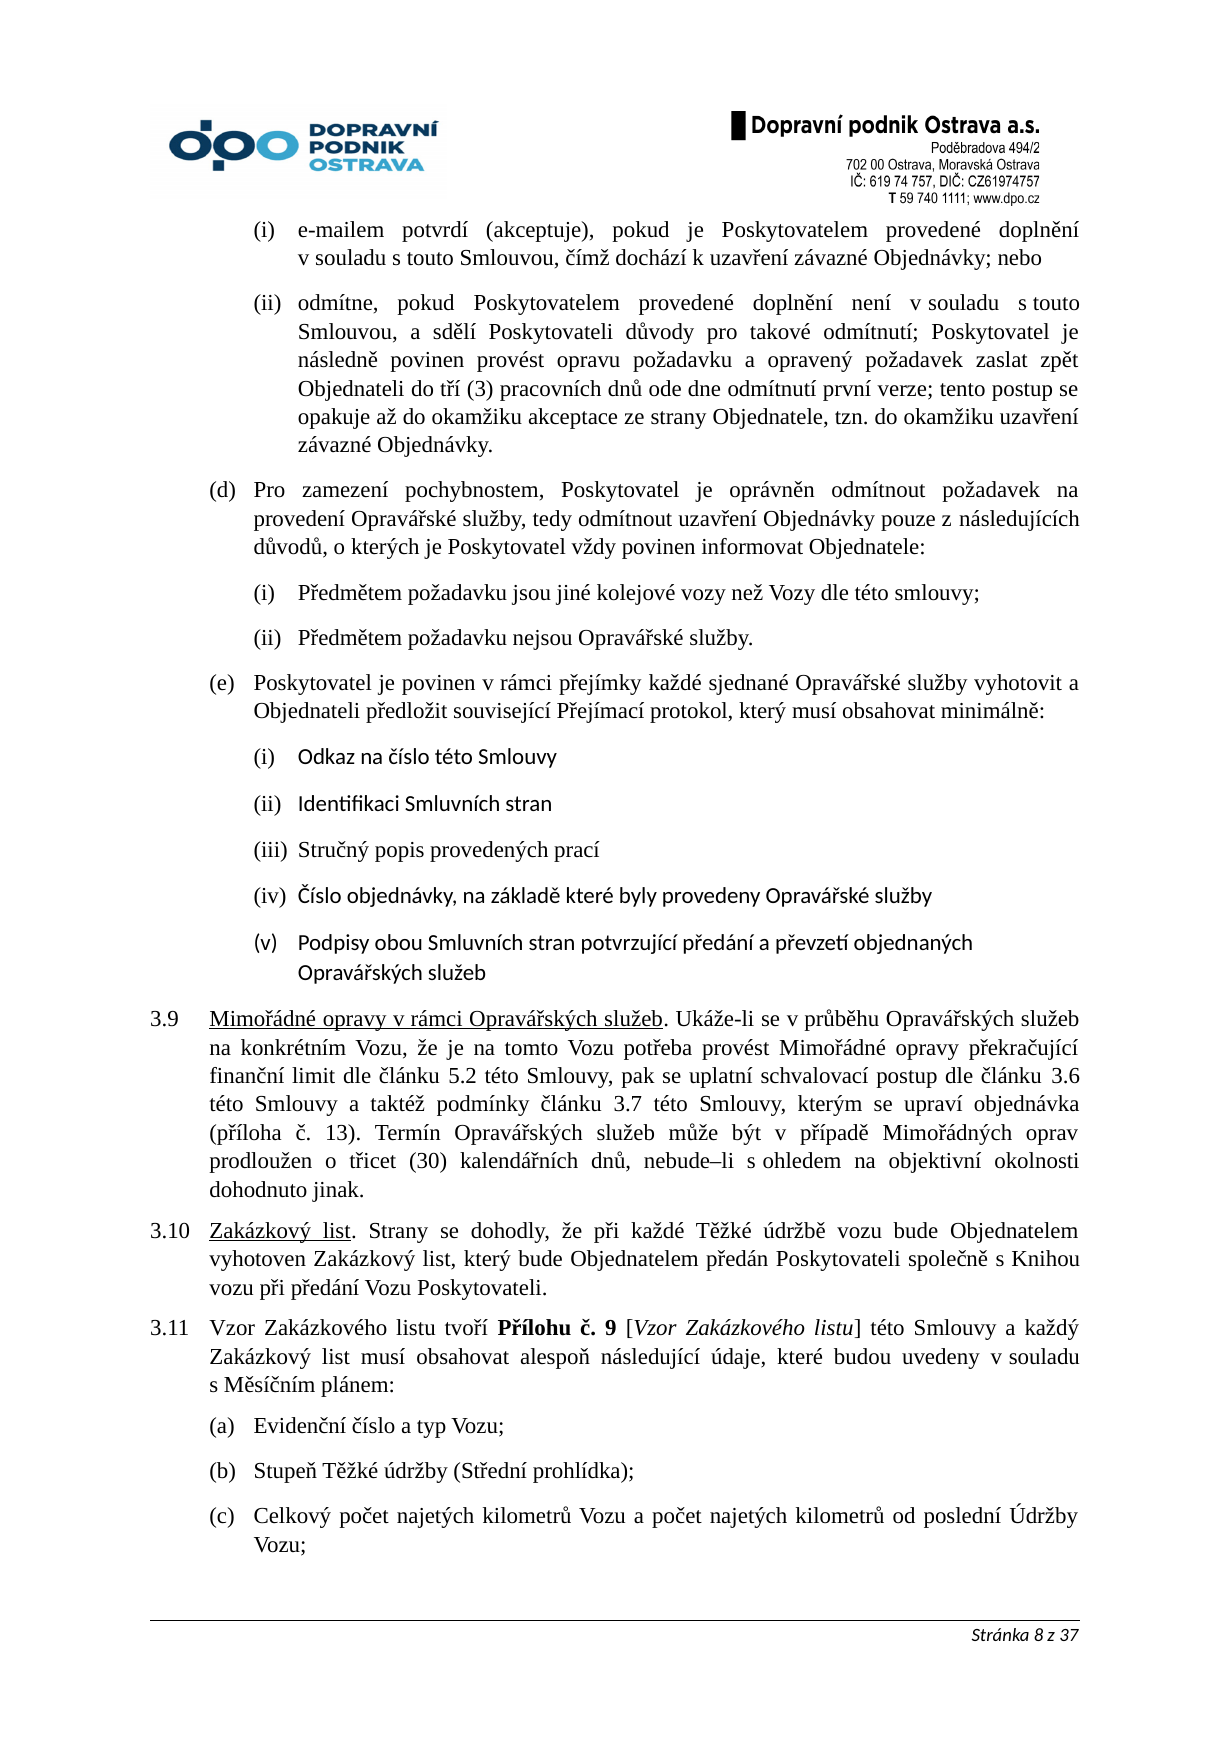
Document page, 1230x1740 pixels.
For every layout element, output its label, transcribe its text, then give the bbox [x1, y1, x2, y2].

text Poskytovatel je povinen v rámci přejímky každé sjednané Opravářské služby vyhotovit a Objednateli předložit související Přejímací protokol, který musí obsahovat minimálně: [209, 669, 1080, 723]
text Identifikaci Smluvních stran [253, 789, 1080, 817]
text e-mailem potvrdí (akceptuje), pokud je Poskytovatelem provedené doplnění v souladu s touto Smlouvou, čímž dochází k uzavření závazné Objednávky; nebo [253, 216, 1080, 271]
text Stupeň Těžké údržby (Střední prohlídka); [209, 1457, 1080, 1484]
text Celkový počet najetých kilometrů Vozu a počet najetých kilometrů od poslední Údržby Vozu; [209, 1502, 1080, 1557]
text Číslo objednávky, na základě které byly provedeny Opravářské služby [253, 881, 1080, 909]
text Odkaz na číslo této Smlouvy [253, 742, 1080, 770]
text Stručný popis provedených prací [253, 836, 1080, 862]
text Vzor Zakázkového listu tvoří Přílohu č. 9 [Vzor Zakázkového listu] této Smlouvy a každý Zakázkový list musí obsahovat alespoň následující údaje, které budou uvedeny v souladu s Měsíčním plánem: [150, 1314, 1080, 1398]
text Podpisy obou Smluvních stran potvrzující předání a převzetí objednaných Opravářských služeb [253, 928, 1080, 986]
text Předmětem požadavku nejsou Opravářské služby. [253, 624, 1080, 650]
text Mimořádné opravy v rámci Opravářských služeb. Ukáže-li se v průběhu Opravářských služeb na konkrétním Vozu, že je na tomto Vozu potřeba provést Mimořádné opravy překračující finanční limit dle článku 5.2 této Smlouvy, pak se uplatní schvalovací postup dle článku 3.6 této Smlouvy a taktéž podmínky článku 3.7 této Smlouvy, kterým se upraví objednávka (příloha č. 13). Termín Opravářských služeb může být v případě Mimořádných oprav prodloužen o třicet (30) kalendářních dnů, nebude–li s ohledem na objektivní okolnosti dohodnuto jinak. [150, 1005, 1080, 1202]
text odmítne, pokud Poskytovatelem provedené doplnění není v souladu s touto Smlouvou, a sdělí Poskytovateli důvody pro takové odmítnutí; Poskytovatel je následně povinen provést opravu požadavku a opravený požadavek zaslat zpět Objednateli do tří (3) pracovních dnů ode dne odmítnutí první verze; tento postup se opakuje až do okamžiku akceptace ze strany Objednatele, tzn. do okamžiku uzavření závazné Objednávky. [253, 289, 1080, 458]
text Pro zamezení pochybnostem, Poskytovatel je oprávněn odmítnout požadavek na provedení Opravářské služby, tedy odmítnout uzavření Objednávky pouze z následujících důvodů, o kterých je Poskytovatel vždy povinen informovat Objednatele: [209, 477, 1080, 560]
text Předmětem požadavku jsou jiné kolejové vozy než Vozy dle této smlouvy; [253, 578, 1080, 605]
picture [731, 111, 1040, 206]
picture [150, 103, 447, 199]
text Evidenční číslo a typ Vozu; [209, 1412, 1080, 1439]
text Zakázkový list. Strany se dohodly, že při každé Těžké údržbě vozu bude Objednatelem vyhotoven Zakázkový list, který bude Objednatelem předán Poskytovateli společně s Knihou vozu při předání Vozu Poskytovateli. [150, 1217, 1080, 1300]
